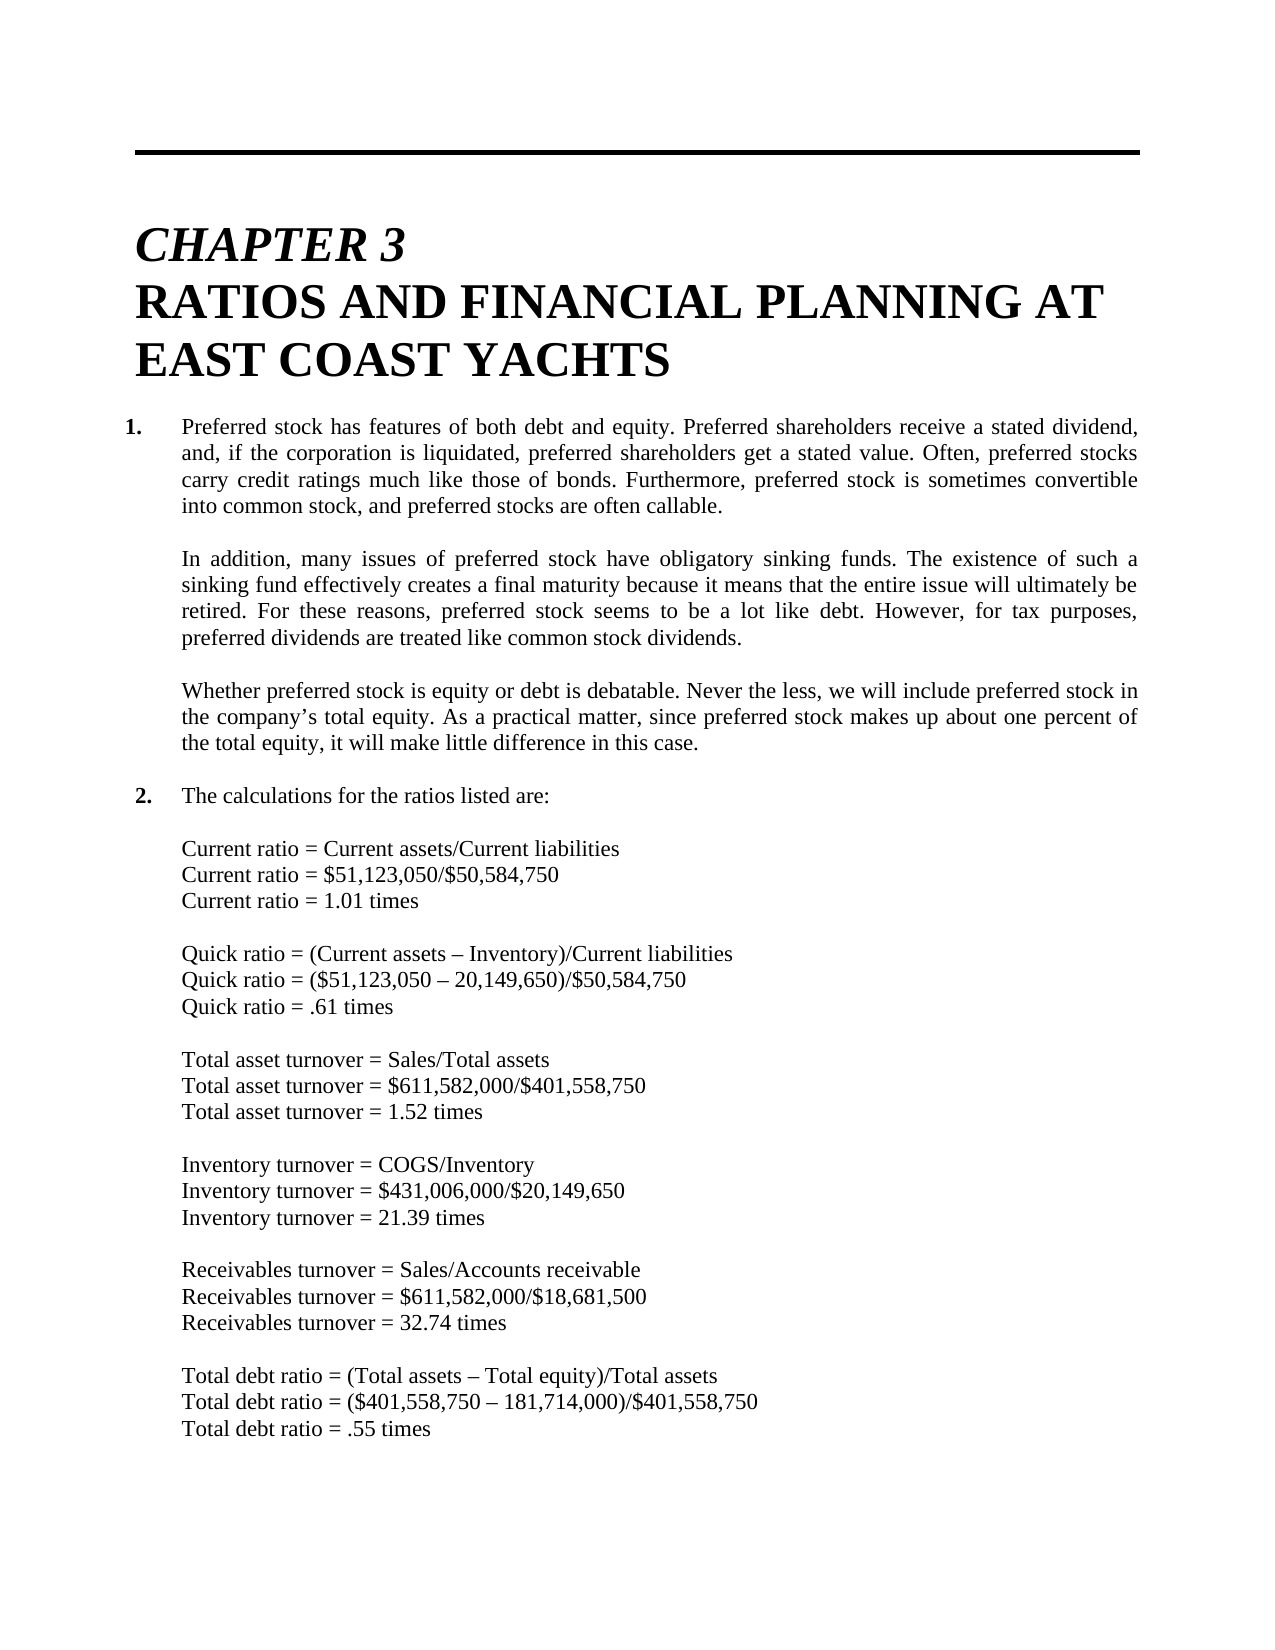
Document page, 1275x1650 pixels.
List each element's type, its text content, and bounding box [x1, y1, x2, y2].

text 2. The calculations for the ratios listed are: [135, 782, 1140, 808]
text Inventory turnover = 21.39 times [135, 1204, 1140, 1230]
text RATIOS AND FINANCIAL PLANNING AT EAST COAST YACHTS [135, 272, 1140, 387]
text Current ratio = 1.01 times [135, 887, 1140, 914]
text Total asset turnover = Sales/Total assets [135, 1046, 1140, 1072]
text Receivables turnover = Sales/Accounts receivable [135, 1256, 1140, 1283]
text Current ratio = Current assets/Current liabilities [135, 835, 1140, 861]
text Total debt ratio = ($401,558,750 – 181,714,000)/$401,558,750 [135, 1388, 1140, 1414]
text Quick ratio = .61 times [135, 993, 1140, 1019]
text Inventory turnover = COGS/Inventory [135, 1151, 1140, 1177]
text Receivables turnover = 32.74 times [135, 1309, 1140, 1336]
text Quick ratio = (Current assets – Inventory)/Current liabilities [135, 940, 1140, 967]
text Total asset turnover = 1.52 times [135, 1098, 1140, 1125]
text Total debt ratio = .55 times [135, 1414, 1140, 1441]
text Current ratio = $51,123,050/$50,584,750 [135, 861, 1140, 887]
text Whether preferred stock is equity or debt is debatable. Never the less, we will include preferred stock in the company’s total equity. As a practical matter, since preferred stock makes up about one percent of the total equity, it will make little difference in this case. [135, 677, 1140, 756]
text Quick ratio = ($51,123,050 – 20,149,650)/$50,584,750 [135, 967, 1140, 993]
text CHAPTER 3 [135, 214, 1140, 272]
text Total debt ratio = (Total assets – Total equity)/Total assets [135, 1362, 1140, 1388]
text Receivables turnover = $611,582,000/$18,681,500 [135, 1283, 1140, 1309]
text 1. Preferred stock has features of both debt and equity. Preferred shareholders receive a stated dividend, and, if the corporation is liquidated, preferred shareholders get a stated value. Often, preferred stocks carry credit ratings much like those of bonds. Furthermore, preferred stock is sometimes convertible into common stock, and preferred stocks are often callable. [124, 413, 1140, 518]
text In addition, many issues of preferred stock have obligatory sinking funds. The existence of such a sinking fund effectively creates a final maturity because it means that the entire issue will ultimately be retired. For these reasons, preferred stock seems to be a lot like debt. However, for tax purposes, preferred dividends are treated like common stock dividends. [124, 545, 1140, 650]
text Inventory turnover = $431,006,000/$20,149,650 [135, 1177, 1140, 1204]
text Total asset turnover = $611,582,000/$401,558,750 [135, 1072, 1140, 1098]
